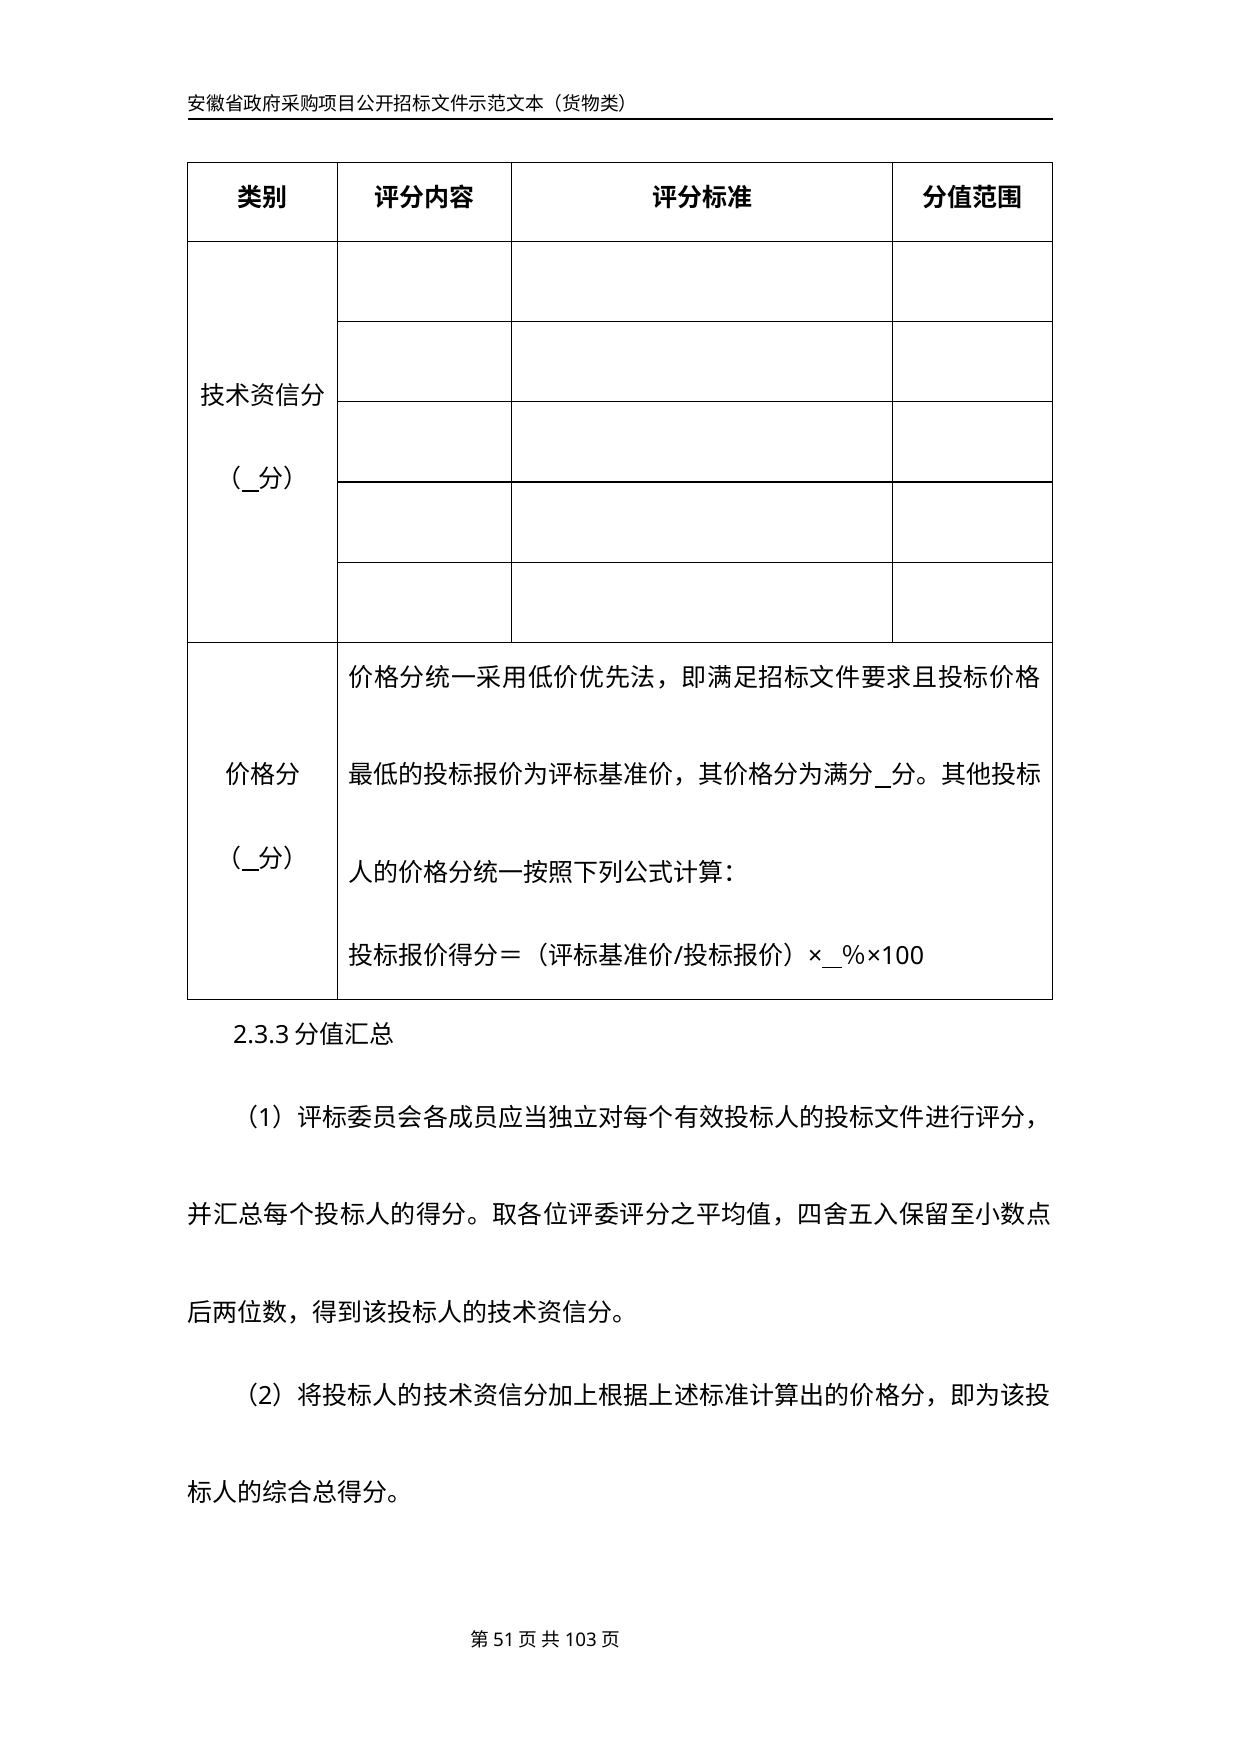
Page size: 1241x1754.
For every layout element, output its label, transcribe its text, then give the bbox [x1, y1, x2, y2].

table_header 评分标准 [512, 163, 892, 241]
text （1）评标委员会各成员应当独立对每个有效投标人的投标文件进行评分，并汇总每个投标人的得分。取各位评委评分之平均值，四舍五入保留至小数点后两位数，得到该投标人的技术资信分。 [187, 1083, 1053, 1343]
table_cell [512, 563, 892, 642]
table_cell [338, 322, 511, 401]
text 2.3.3分值汇总 [187, 1000, 1053, 1065]
table_cell [893, 563, 1052, 642]
table_header 分值范围 [893, 163, 1052, 241]
table_cell [893, 402, 1052, 481]
table_cell [512, 242, 892, 321]
table_cell [512, 402, 892, 481]
text （2）将投标人的技术资信分加上根据上述标准计算出的价格分，即为该投标人的综合总得分。 [187, 1361, 1053, 1523]
table_cell [893, 483, 1052, 562]
table_cell 价格分统一采用低价优先法，即满足招标文件要求且投标价格最低的投标报价为评标基准价，其价格分为满分 分。其他投标人的价格分统一按照下列公式计算： 投标报价得分＝（评标基准价/投标报价）× ％×100 [338, 643, 1052, 999]
table_cell [338, 402, 511, 481]
table_header 评分内容 [338, 163, 511, 241]
table_cell [893, 242, 1052, 321]
table_cell [338, 563, 511, 642]
table_cell [512, 483, 892, 562]
table_header 类别 [188, 163, 337, 241]
table_cell [338, 483, 511, 562]
table_cell [893, 322, 1052, 401]
table_cell 价格分 （ 分） [188, 643, 337, 999]
table_cell [338, 242, 511, 321]
table_cell 技术资信分 （ 分） [188, 242, 337, 642]
table_cell [512, 322, 892, 401]
